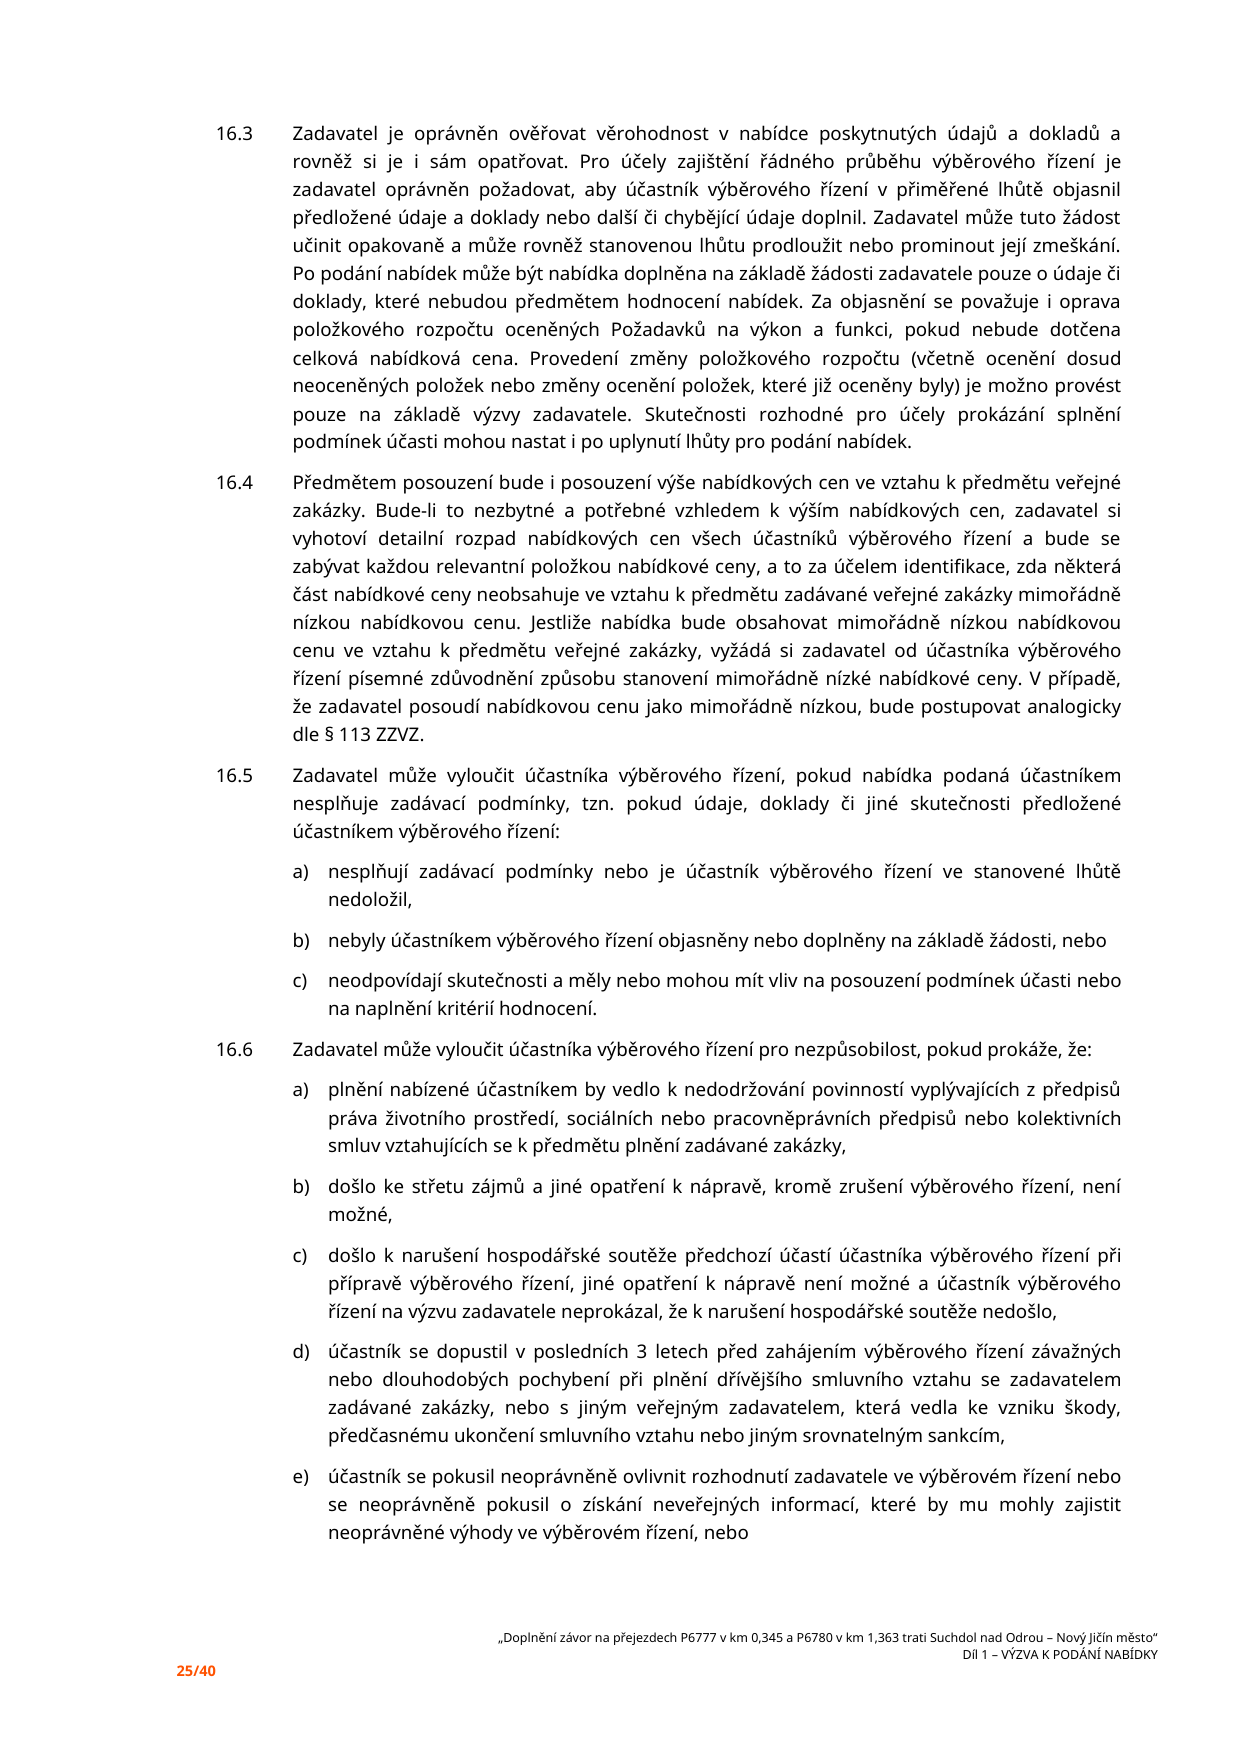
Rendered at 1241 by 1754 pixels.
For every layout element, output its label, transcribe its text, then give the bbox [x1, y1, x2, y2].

list nebyly účastníkem výběrového řízení objasněny nebo doplněny na základě žádosti, nebo [292, 927, 1122, 953]
list plnění nabízené účastníkem by vedlo k nedodržování povinností vyplývajících z předpisů práva životního prostředí, sociálních nebo pracovněprávních předpisů nebo kolektivních smluv vztahujících se k předmětu plnění zadávané zakázky, [292, 1077, 1122, 1158]
text Zadavatel může vyloučit účastníka výběrového řízení, pokud nabídka podaná účastníkem nesplňuje zadávací podmínky, tzn. pokud údaje, doklady či jiné skutečnosti předložené účastníkem výběrového řízení: [216, 762, 1122, 844]
list účastník se dopustil v posledních 3 letech před zahájením výběrového řízení závažných nebo dlouhodobých pochybení při plnění dřívějšího smluvního vztahu se zadavatelem zadávané zakázky, nebo s jiným veřejným zadavatelem, která vedla ke vzniku škody, předčasnému ukončení smluvního vztahu nebo jiným srovnatelným sankcím, [292, 1338, 1122, 1448]
list došlo ke střetu zájmů a jiné opatření k nápravě, kromě zrušení výběrového řízení, není možné, [292, 1173, 1122, 1227]
list účastník se pokusil neoprávněně ovlivnit rozhodnutí zadavatele ve výběrovém řízení nebo se neoprávněně pokusil o získání neveřejných informací, které by mu mohly zajistit neoprávněné výhody ve výběrovém řízení, nebo [292, 1463, 1122, 1544]
list došlo k narušení hospodářské soutěže předchozí účastí účastníka výběrového řízení při přípravě výběrového řízení, jiné opatření k nápravě není možné a účastník výběrového řízení na výzvu zadavatele neprokázal, že k narušení hospodářské soutěže nedošlo, [292, 1242, 1122, 1323]
list neodpovídají skutečnosti a měly nebo mohou mít vliv na posouzení podmínek účasti nebo na naplnění kritérií hodnocení. [292, 968, 1122, 1021]
text Zadavatel je oprávněn ověřovat věrohodnost v nabídce poskytnutých údajů a dokladů a rovněž si je i sám opatřovat. Pro účely zajištění řádného průběhu výběrového řízení je zadavatel oprávněn požadovat, aby účastník výběrového řízení v přiměřené lhůtě objasnil předložené údaje a doklady nebo další či chybějící údaje doplnil. Zadavatel může tuto žádost učinit opakovaně a může rovněž stanovenou lhůtu prodloužit nebo prominout její zmeškání. Po podání nabídek může být nabídka doplněna na základě žádosti zadavatele pouze o údaje či doklady, které nebudou předmětem hodnocení nabídek. Za objasnění se považuje i oprava položkového rozpočtu oceněných Požadavků na výkon a funkci, pokud nebude dotčena celková nabídková cena. Provedení změny položkového rozpočtu (včetně ocenění dosud neoceněných položek nebo změny ocenění položek, které již oceněny byly) je možno provést pouze na základě výzvy zadavatele. Skutečnosti rozhodné pro účely prokázání splnění podmínek účasti mohou nastat i po uplynutí lhůty pro podání nabídek. [216, 121, 1122, 454]
list nesplňují zadávací podmínky nebo je účastník výběrového řízení ve stanovené lhůtě nedoložil, [292, 859, 1122, 912]
text Zadavatel může vyloučit účastníka výběrového řízení pro nezpůsobilost, pokud prokáže, že: [216, 1036, 1122, 1062]
text Předmětem posouzení bude i posouzení výše nabídkových cen ve vztahu k předmětu veřejné zakázky. Bude-li to nezbytné a potřebné vzhledem k výším nabídkových cen, zadavatel si vyhotoví detailní rozpad nabídkových cen všech účastníků výběrového řízení a bude se zabývat každou relevantní položkou nabídkové ceny, a to za účelem identifikace, zda některá část nabídkové ceny neobsahuje ve vztahu k předmětu zadávané veřejné zakázky mimořádně nízkou nabídkovou cenu. Jestliže nabídka bude obsahovat mimořádně nízkou nabídkovou cenu ve vztahu k předmětu veřejné zakázky, vyžádá si zadavatel od účastníka výběrového řízení písemné zdůvodnění způsobu stanovení mimořádně nízké nabídkové ceny. V případě, že zadavatel posoudí nabídkovou cenu jako mimořádně nízkou, bude postupovat analogicky dle § 113 ZZVZ. [216, 469, 1122, 747]
